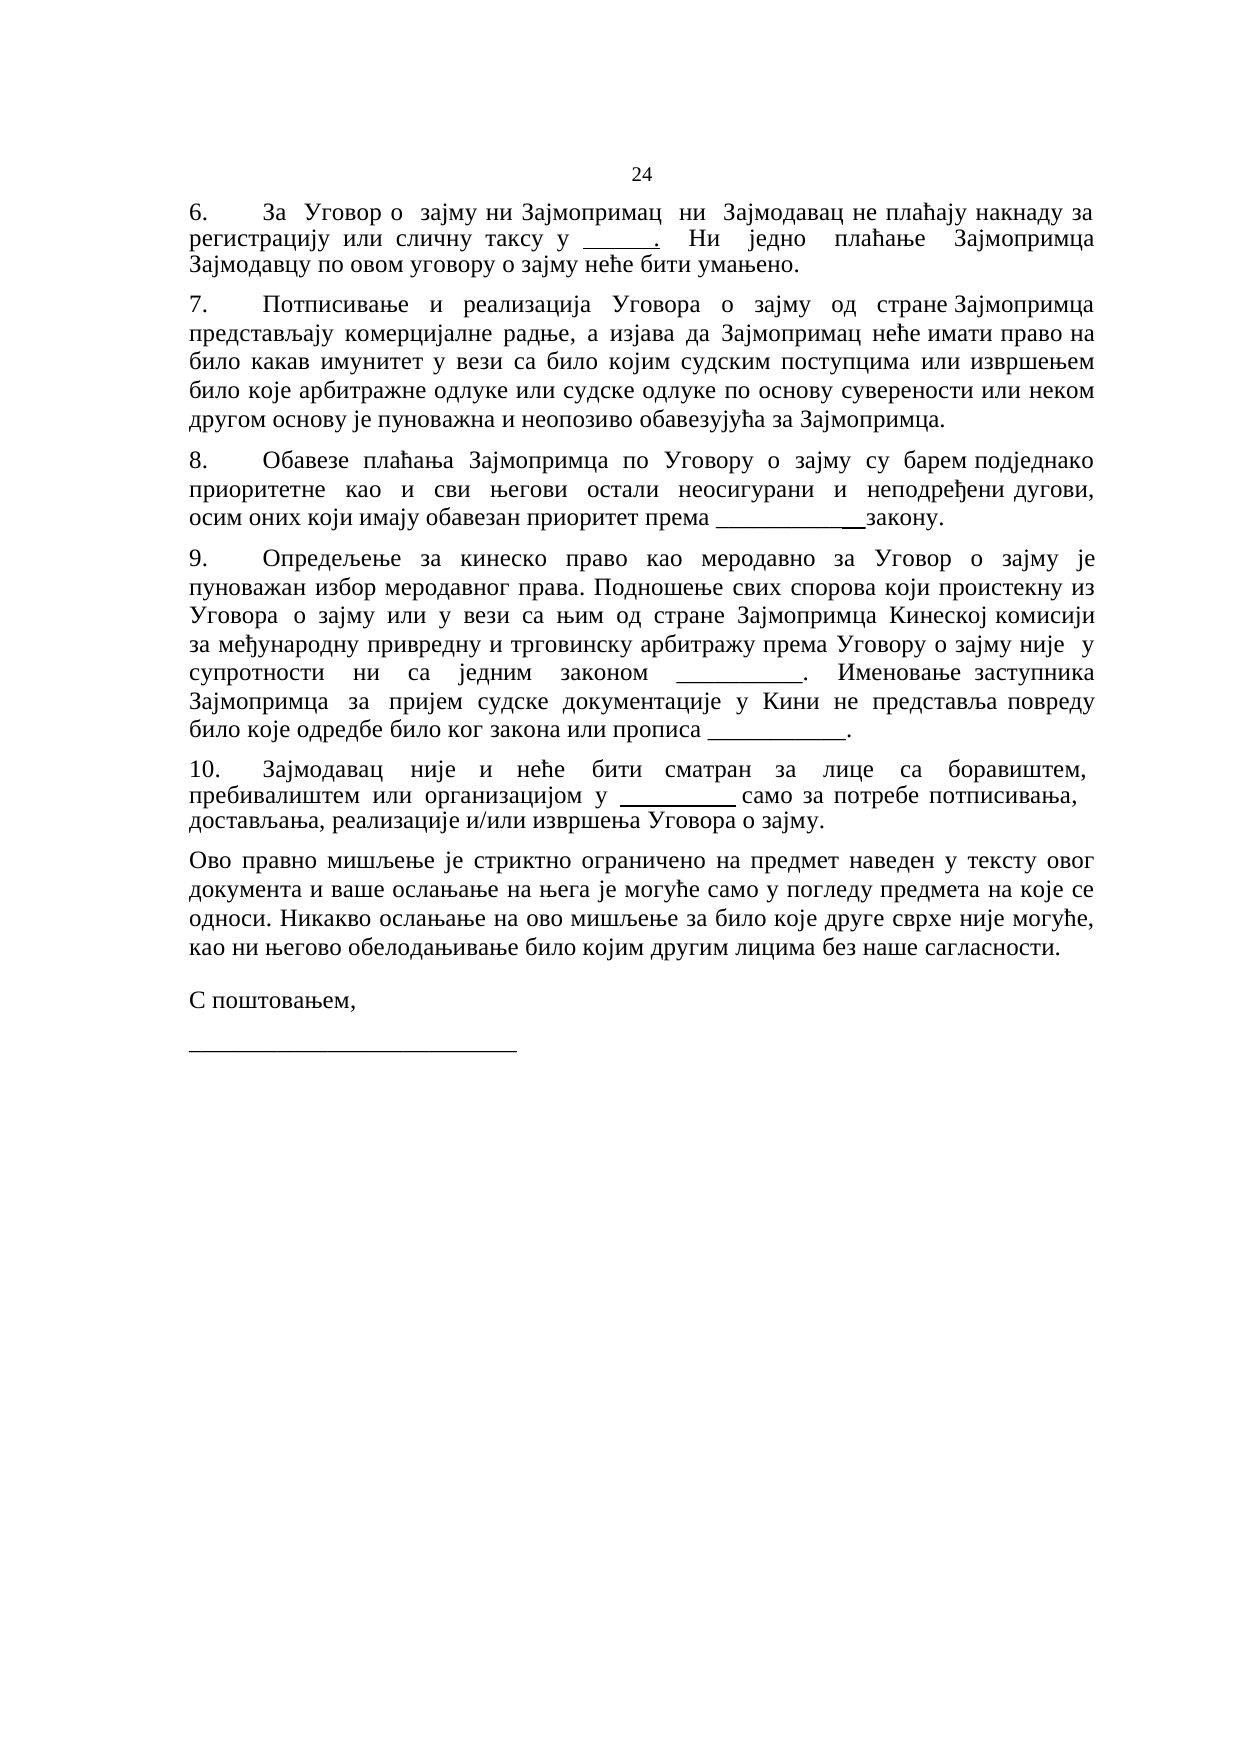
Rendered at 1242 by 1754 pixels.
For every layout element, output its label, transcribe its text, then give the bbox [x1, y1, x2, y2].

text 7. Потписивање и реализација Уговора о зајму од стране Зајмопримца представљају комерцијалне радње, а изјава да Зајмопримац неће имати право на било какав имунитет у вези са било којим судским поступцима или извршењем било које арбитражне одлуке или судске одлуке по основу суверености или неком другом основу је пуноважна и неопозиво обавезујућа за Зајмопримца. [189, 289, 1095, 433]
text пребивалиштем или организацијом у само за потребе потписивања, достављања, реализације и/или извршења Уговора о зајму. [189, 782, 1108, 833]
text 9. Опредељење за кинеско право као меродавно за Уговор о зајму је пуноважан избор меродавног права. Подношење свих спорова који проистекну из Уговора о зајму или у вези са њим од стране Зајмопримца Кинеској комисији за међународну привредну и трговинску арбитражу према Уговору о зајму није у супротности ни са једним законом __________. Именовање заступника Зајмопримца за пријем судске документације у Кини не представља повреду било које одредбе било ког закона или прописа ___________. [189, 544, 1095, 743]
text 6. За Уговор о зајму ни Зајмопримац ни Зајмодавац не плаћају накнаду за регистрацију или сличну таксу у . Ни једно плаћање Зајмопримца Зајмодавцу по овом уговору о зајму неће бити умањено. [189, 199, 1095, 276]
text 24 [189, 162, 1095, 186]
text Ово правно мишљење је стриктно ограничено на предмет наведен у тексту овог документа и ваше ослањање на њега је могуће само у погледу предмета на које се односи. Никакво ослањање на ово мишљење за било које друге сврхе није могуће, као ни његово обелодањивање било којим другим лицима без наше сагласности. [189, 846, 1095, 960]
text 8. Обавезе плаћања Зајмопримца по Уговору о зајму су барем подједнако приоритетне као и сви његови остали неосигурани и неподређени дугови, осим оних који имају обавезан приоритет према __________ закону. [189, 445, 1095, 531]
text 10. Зајмодавац није и неће бити сматран за лице са боравиштем, [189, 756, 1094, 782]
text С поштовањем, [189, 985, 362, 1014]
text __________________________ [189, 1026, 526, 1055]
